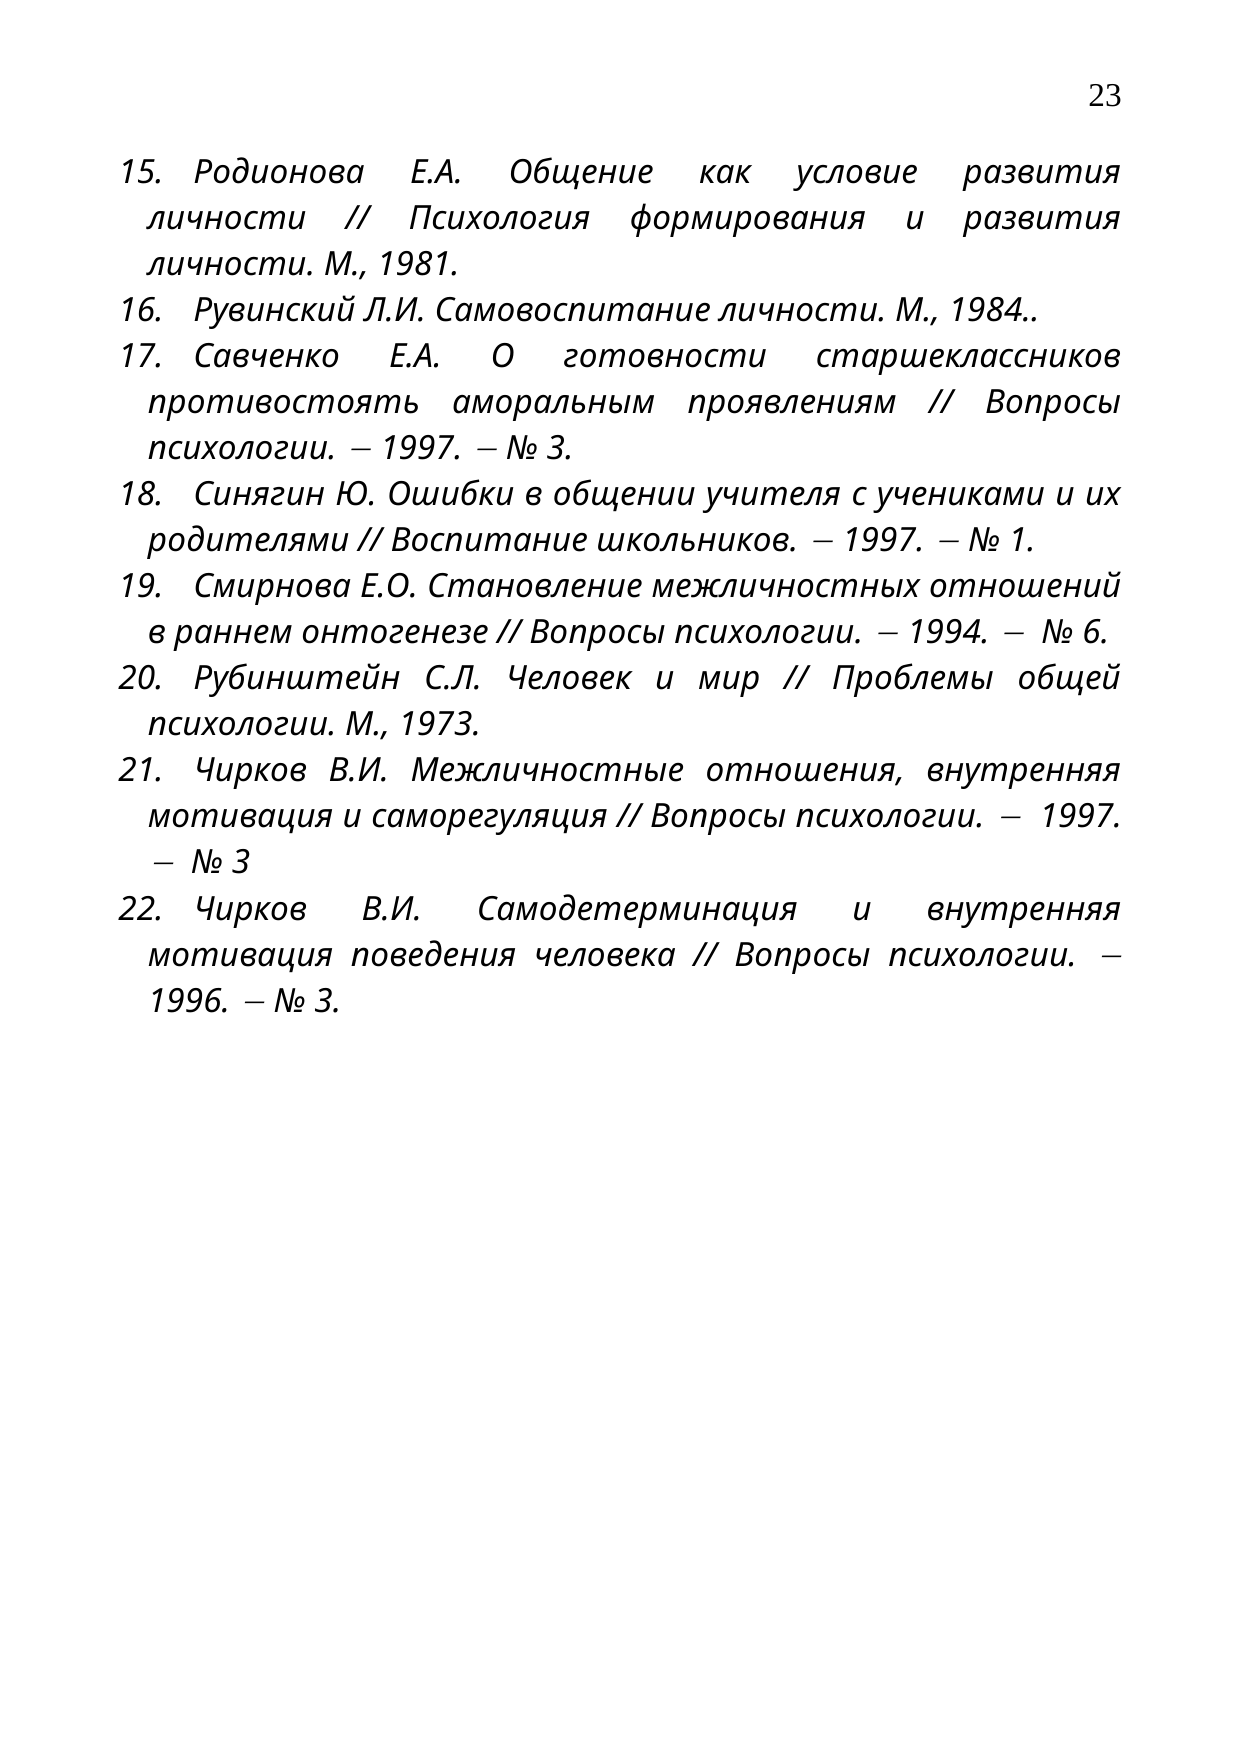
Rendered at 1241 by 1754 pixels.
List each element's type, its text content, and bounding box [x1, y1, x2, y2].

list Савченко Е.А. О готовности старшеклассников противостоять аморальным проявлениям // Вопросы психологии. 1997. № 3. [118, 331, 1122, 469]
list Смирнова Е.О. Становление межличностных отношений в раннем онтогенезе // Вопросы психологии. 1994. № 6. [118, 562, 1122, 654]
list Рубинштейн С.Л. Человек и мир // Проблемы общей психологии. М., 1973. [118, 654, 1122, 746]
list Рувинский Л.И. Самовоспитание личности. М., 1984.. [118, 285, 1122, 331]
list Родионова Е.А. Общение как условие развития личности // Психология формирования и развития личности. М., 1981. [118, 147, 1122, 285]
list Чирков В.И. Межличностные отношения, внутренняя мотивация и саморегуляция // Вопросы психологии. 1997. № 3 [118, 746, 1122, 884]
list Чирков В.И. Самодетерминация и внутренняя мотивация поведения человека // Вопросы психологии. 1996. № 3. [118, 884, 1122, 1022]
list Синягин Ю. Ошибки в общении учителя с учениками и их родителями // Воспитание школьников. 1997. № 1. [118, 469, 1122, 562]
